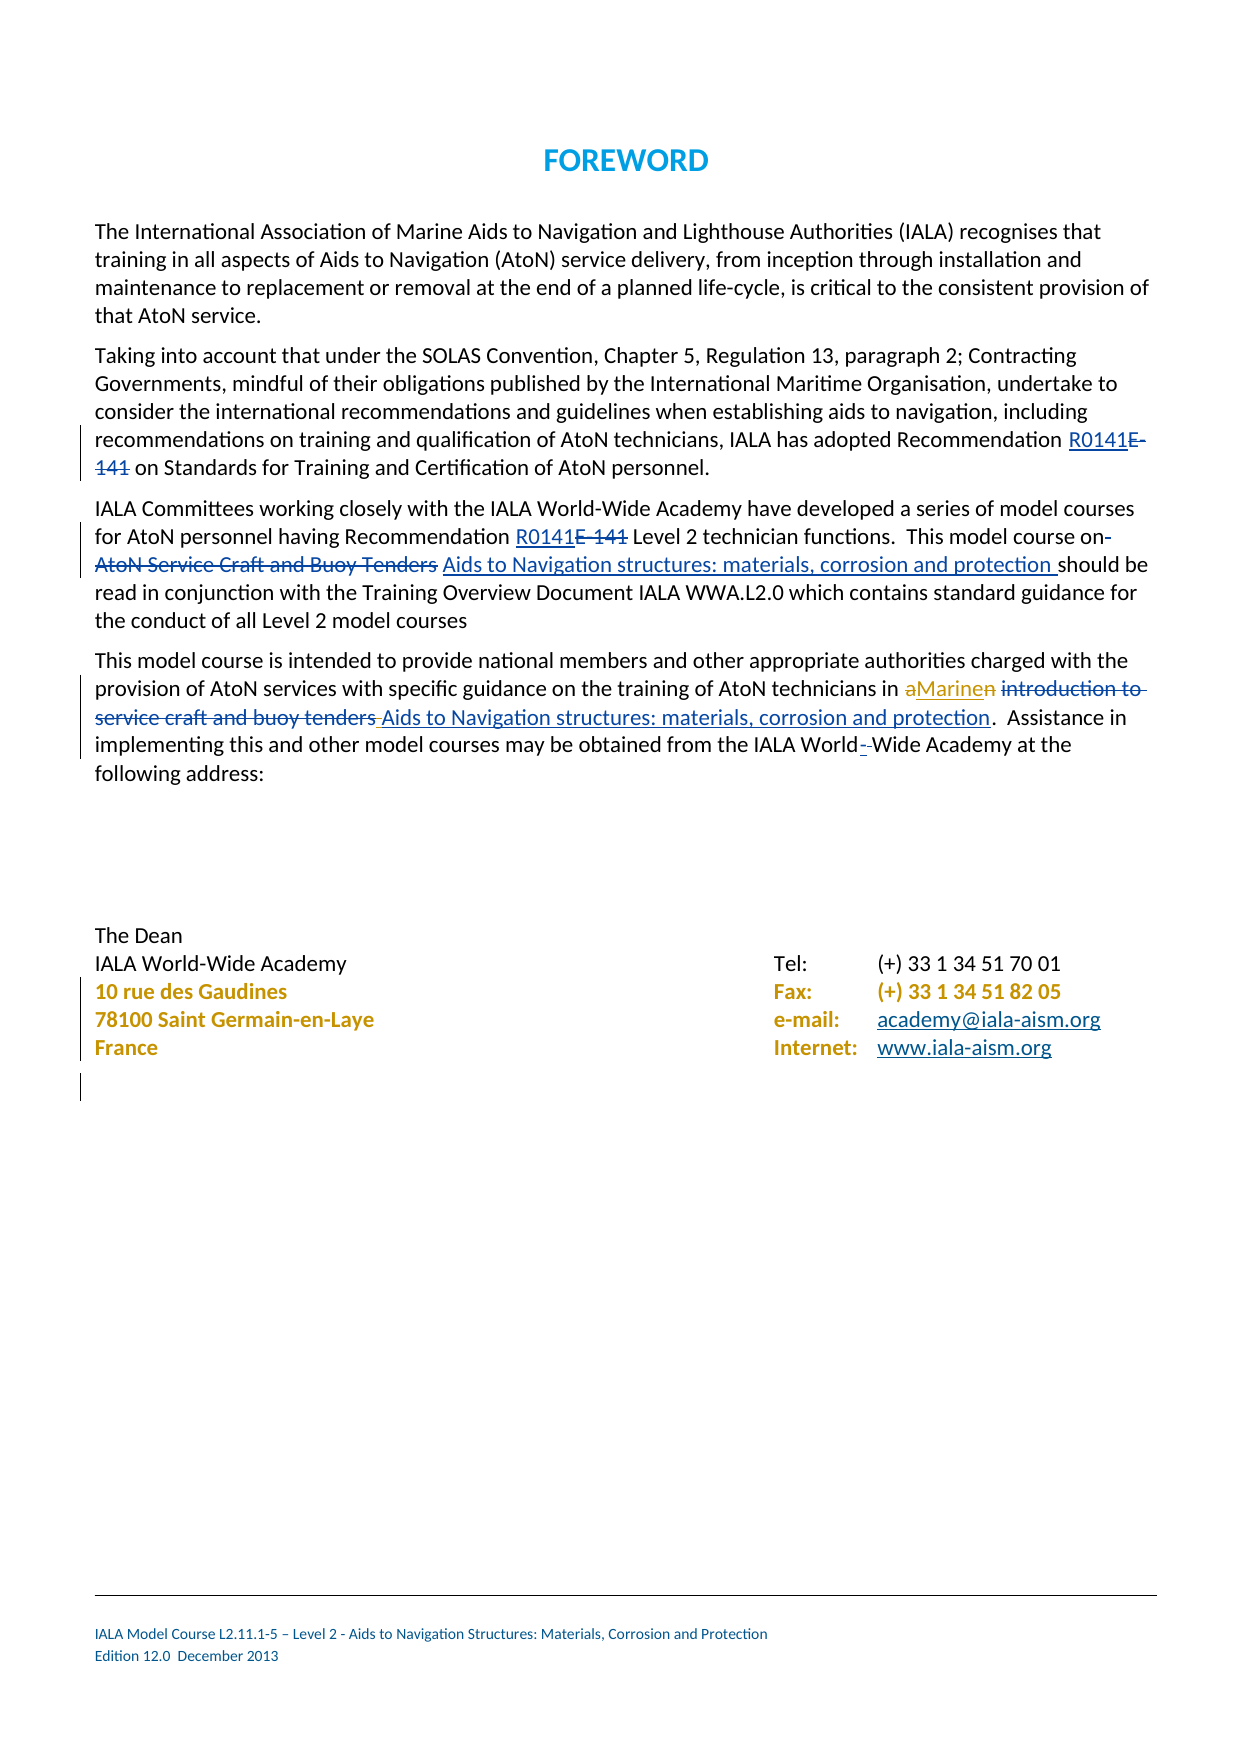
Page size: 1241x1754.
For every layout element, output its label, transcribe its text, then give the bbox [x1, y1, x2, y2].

text The International Association of Marine Aids to Navigation and Lighthouse Authorities (IALA) recognises that training in all aspects of Aids to Navigation (AtoN) service delivery, from inception through installation and maintenance to replacement or removal at the end of a planned life-cycle, is critical to the consistent provision of that AtoN service. [94, 217, 1157, 329]
text IALA World-Wide Academy Tel: (+) 33 1 34 51 70 01 [94, 949, 1157, 977]
text IALA Committees working closely with the IALA World-Wide Academy have developed a series of model courses for AtoN personnel having Recommendation Level 2 technician functions. This model course on should be read in conjunction with the Training Overview Document IALA WWA.L2.0 which contains standard guidance for the conduct of all Level 2 model courses [94, 494, 1157, 634]
text FOREWORD [94, 138, 1157, 179]
text This model course is intended to provide national members and other appropriate authorities charged with the provision of AtoN services with specific guidance on the training of AtoN technicians in . Assistance in implementing this and other model courses may be obtained from the IALA WorldWide Academy at the following address: [94, 647, 1157, 787]
text 78100 Saint Germain-en-Laye e-mail: academy@iala-aism.org [94, 1005, 1157, 1033]
text 10 rue des Gaudines Fax: (+) 33 1 34 51 82 05 [94, 977, 1157, 1005]
text Taking into account that under the SOLAS Convention, Chapter 5, Regulation 13, paragraph 2; Contracting Governments, mindful of their obligations published by the International Maritime Organisation, undertake to consider the international recommendations and guidelines when establishing aids to navigation, including recommendations on training and qualification of AtoN technicians, IALA has adopted Recommendation on Standards for Training and Certification of AtoN personnel. [94, 341, 1157, 481]
text France Internet: www.iala-aism.org [94, 1033, 1157, 1061]
text The Dean [94, 921, 1157, 949]
